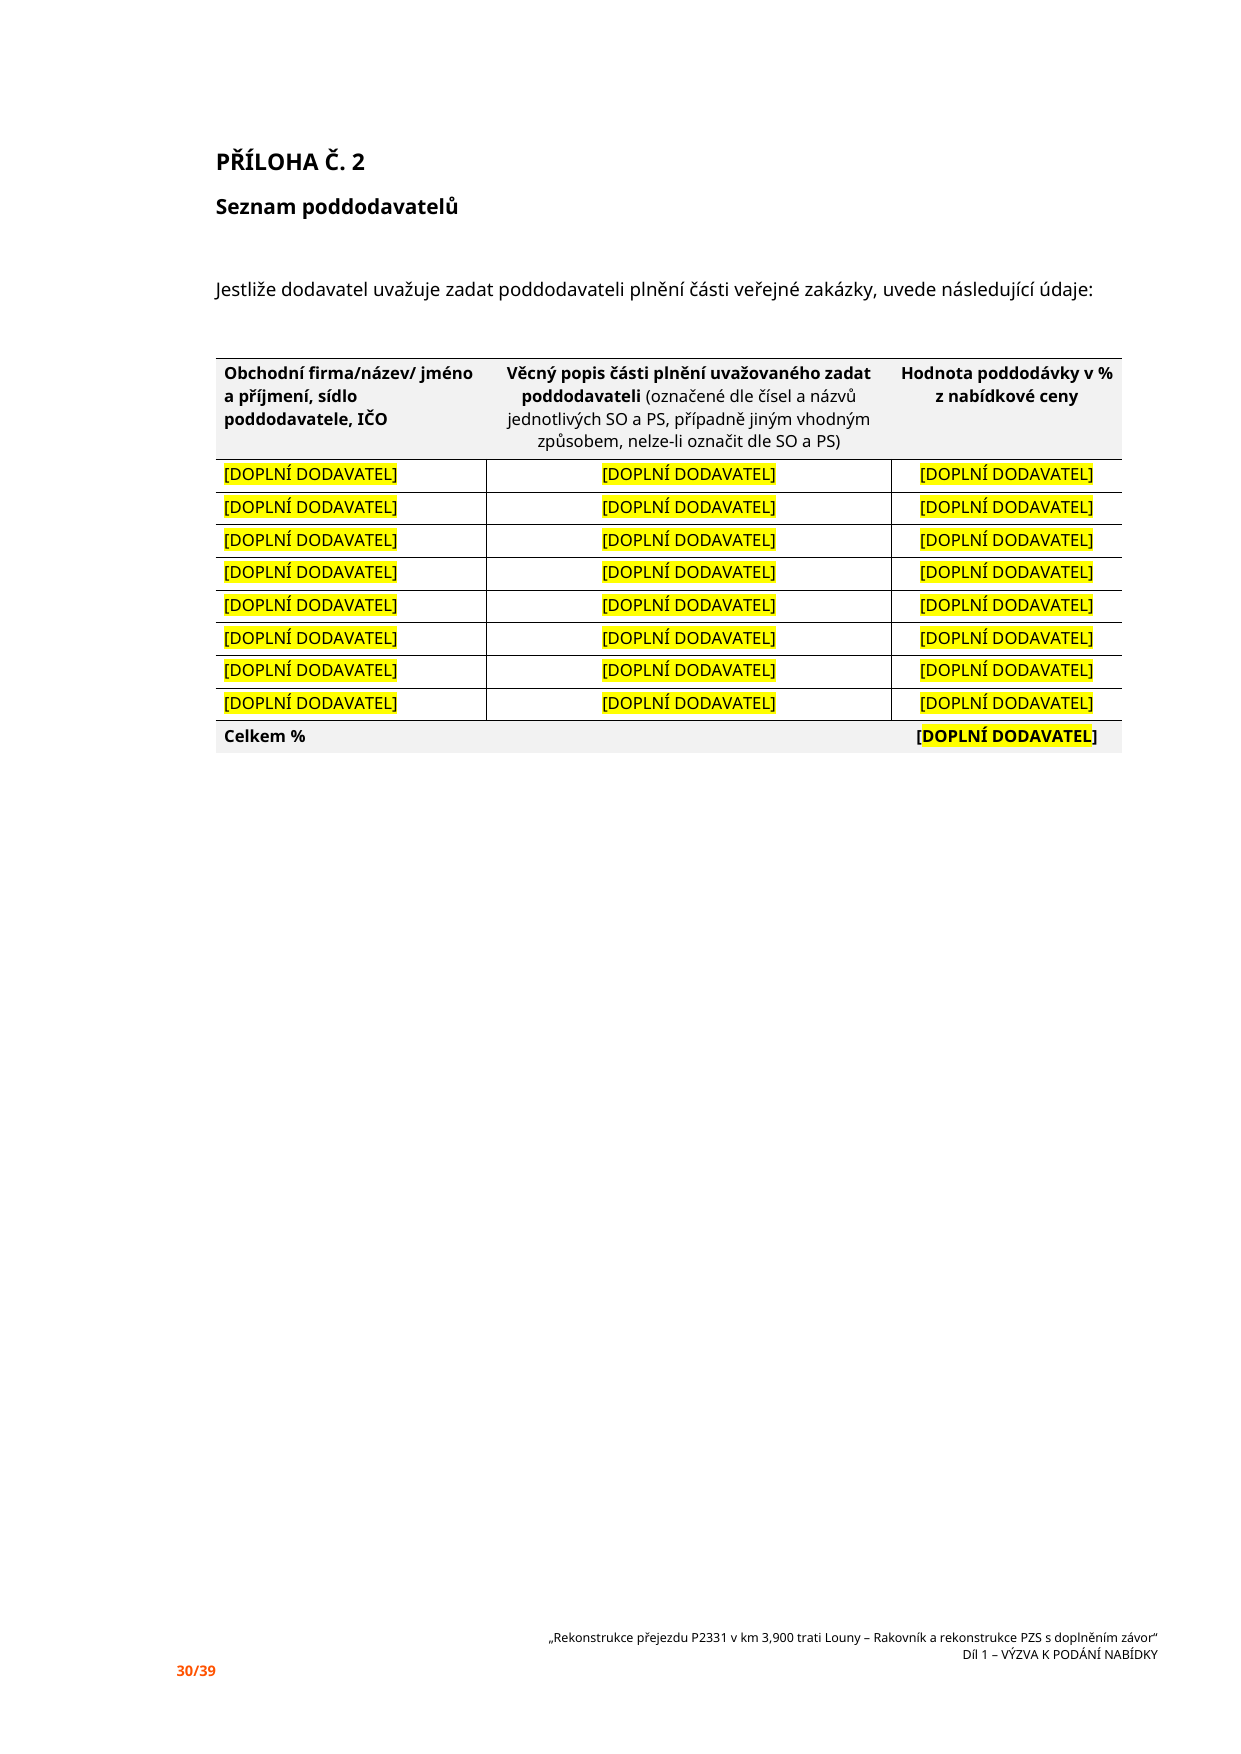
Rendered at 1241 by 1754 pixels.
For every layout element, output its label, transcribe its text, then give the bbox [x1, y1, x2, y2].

table_cell [DOPLNÍ DODAVATEL] [216, 689, 486, 720]
table_cell [DOPLNÍ DODAVATEL] [487, 623, 891, 655]
table_cell [DOPLNÍ DODAVATEL] [487, 591, 891, 622]
table_cell [DOPLNÍ DODAVATEL] [892, 656, 1122, 688]
table_cell [DOPLNÍ DODAVATEL] [892, 525, 1122, 557]
text Seznam poddodavatelů [216, 192, 1122, 221]
table_cell [DOPLNÍ DODAVATEL] [892, 591, 1122, 622]
table_cell [DOPLNÍ DODAVATEL] [487, 656, 891, 688]
table_cell [DOPLNÍ DODAVATEL] [487, 493, 891, 524]
table_cell [DOPLNÍ DODAVATEL] [216, 558, 486, 589]
table_header Věcný popis části plnění uvažovaného zadat poddodavateli (označené dle čísel a názvů jednotlivých SO a PS, případně jiným vhodným způsobem, nelze-li označit dle SO a PS) [486, 359, 891, 459]
table_cell Celkem % [216, 721, 486, 753]
table_cell [DOPLNÍ DODAVATEL] [216, 493, 486, 524]
table_cell [DOPLNÍ DODAVATEL] [487, 460, 891, 491]
table_cell [DOPLNÍ DODAVATEL] [892, 460, 1122, 491]
table_cell [DOPLNÍ DODAVATEL] [216, 623, 486, 655]
table_cell [DOPLNÍ DODAVATEL] [216, 656, 486, 688]
table_cell [DOPLNÍ DODAVATEL] [891, 721, 1122, 753]
table_cell [DOPLNÍ DODAVATEL] [892, 623, 1122, 655]
table_header Hodnota poddodávky v % z nabídkové ceny [891, 359, 1122, 459]
table_cell [DOPLNÍ DODAVATEL] [892, 558, 1122, 589]
table_cell [DOPLNÍ DODAVATEL] [487, 558, 891, 589]
table_cell [DOPLNÍ DODAVATEL] [216, 460, 486, 491]
table_cell [DOPLNÍ DODAVATEL] [892, 493, 1122, 524]
table_cell [DOPLNÍ DODAVATEL] [216, 591, 486, 622]
table_cell [DOPLNÍ DODAVATEL] [487, 525, 891, 557]
text Jestliže dodavatel uvažuje zadat poddodavateli plnění části veřejné zakázky, uvede následující údaje: [216, 277, 1122, 302]
text Příloha č. 2 [216, 146, 1122, 177]
table_cell [DOPLNÍ DODAVATEL] [216, 525, 486, 557]
table_cell [DOPLNÍ DODAVATEL] [892, 689, 1122, 720]
table_cell [486, 721, 891, 753]
table_header Obchodní firma/název/ jméno a příjmení, sídlo poddodavatele, IČO [216, 359, 486, 459]
table_cell [DOPLNÍ DODAVATEL] [487, 689, 891, 720]
